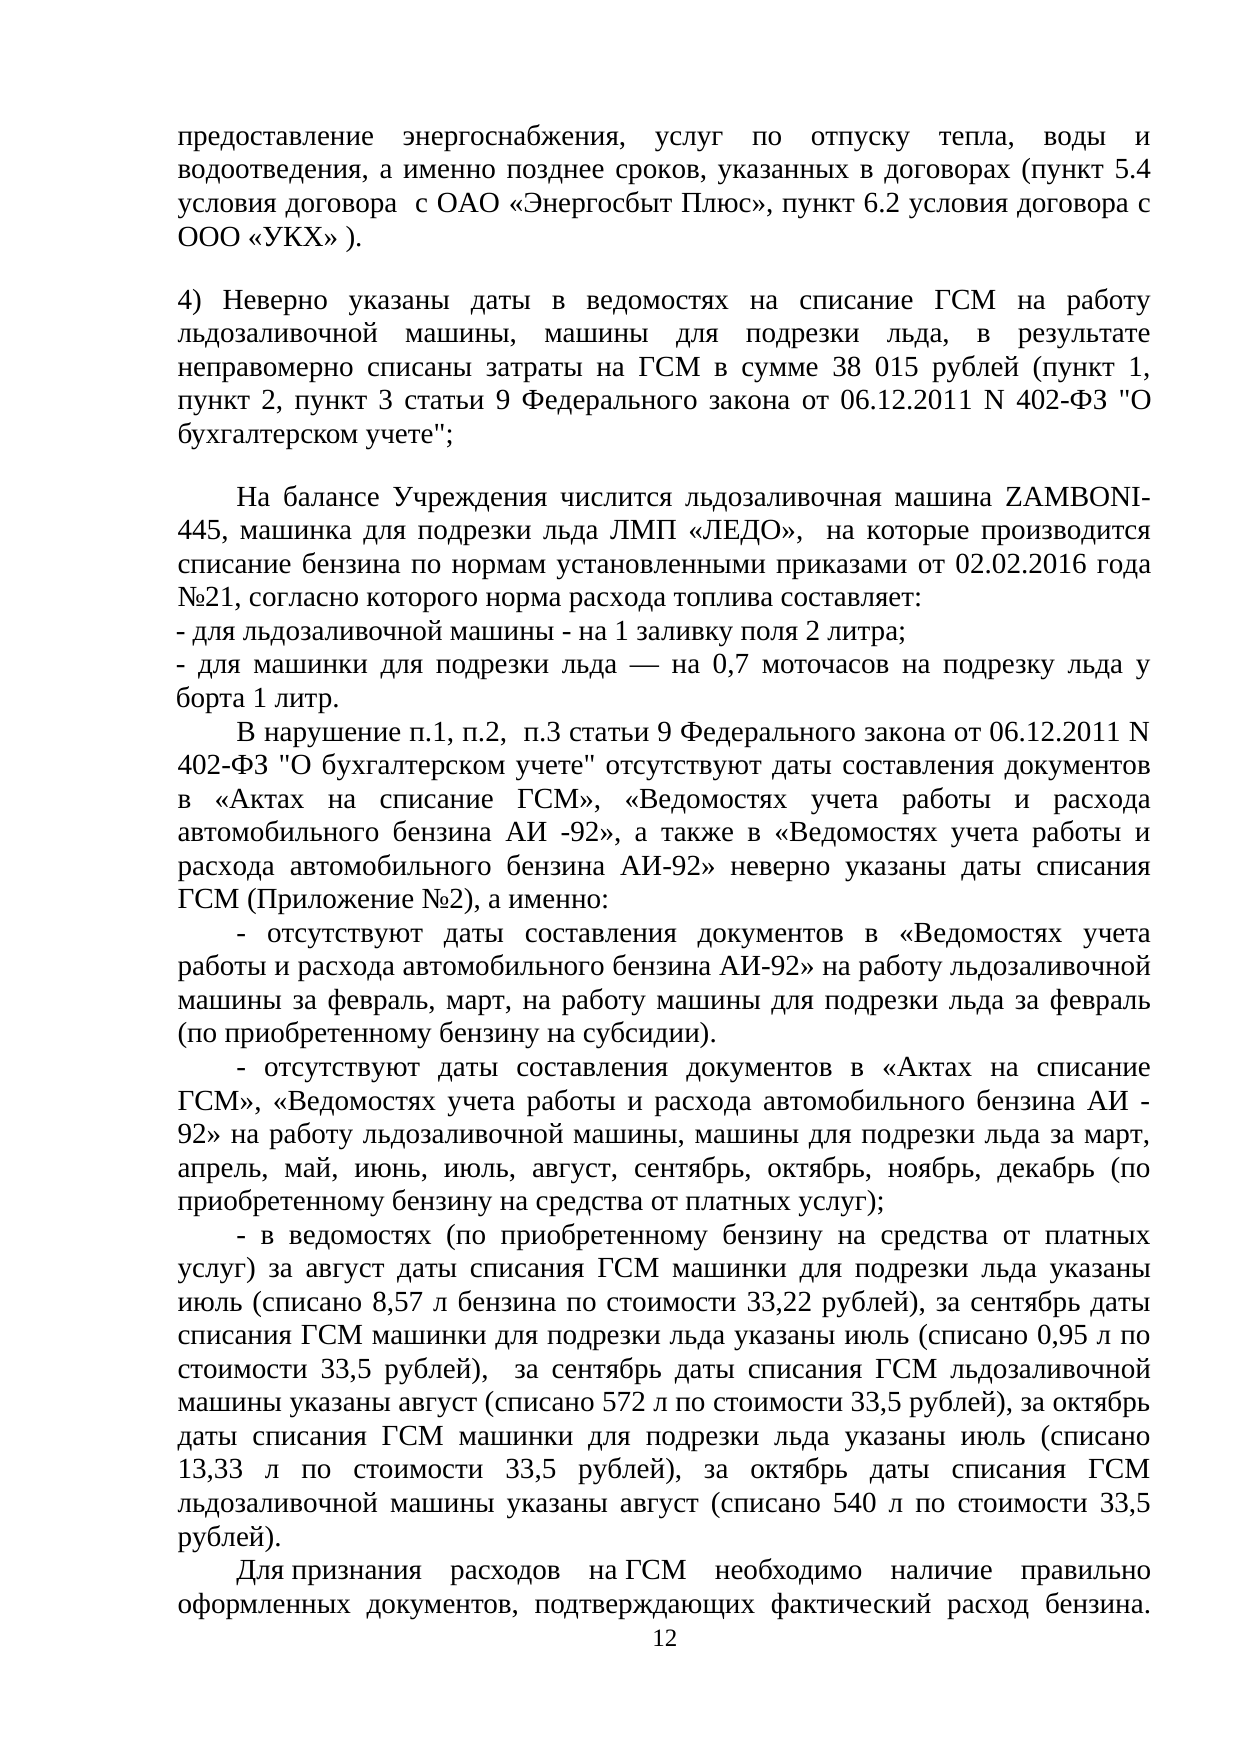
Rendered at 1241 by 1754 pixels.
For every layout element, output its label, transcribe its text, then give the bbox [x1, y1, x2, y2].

text - отсутствуют даты составления документов в «Ведомостях учета работы и расхода автомобильного бензина АИ-92» на работу льдозаливочной машины за февраль, март, на работу машины для подрезки льда за февраль (по приобретенному бензину на субсидии). [177, 915, 1152, 1049]
text - отсутствуют даты составления документов в «Актах на списание ГСМ», «Ведомостях учета работы и расхода автомобильного бензина АИ -92» на работу льдозаливочной машины, машины для подрезки льда за март, апрель, май, июнь, июль, август, сентябрь, октябрь, ноябрь, декабрь (по приобретенному бензину на средства от платных услуг); [177, 1049, 1152, 1217]
text - в ведомостях (по приобретенному бензину на средства от платных услуг) за август даты списания ГСМ машинки для подрезки льда указаны июль (списано 8,57 л бензина по стоимости 33,22 рублей), за сентябрь даты списания ГСМ машинки для подрезки льда указаны июль (списано 0,95 л по стоимости 33,5 рублей), за сентябрь даты списания ГСМ льдозаливочной машины указаны август (списано 572 л по стоимости 33,5 рублей), за октябрь даты списания ГСМ машинки для подрезки льда указаны июль (списано 13,33 л по стоимости 33,5 рублей), за октябрь даты списания ГСМ льдозаливочной машины указаны август (списано 540 л по стоимости 33,5 рублей). [177, 1217, 1152, 1552]
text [177, 1552, 1152, 1619]
text На балансе Учреждения числится льдозаливочная машина ZAMBONI-445, машинка для подрезки льда ЛМП «ЛЕДО», на которые производится списание бензина по нормам установленными приказами от 02.02.2016 года №21, согласно которого норма расхода топлива составляет: [177, 479, 1152, 613]
text - для льдозаливочной машины - на 1 заливку поля 2 литра; [176, 613, 1152, 647]
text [177, 118, 1152, 252]
text В нарушение п.1, п.2, п.3 статьи 9 Федерального закона от 06.12.2011 N 402-ФЗ "О бухгалтерском учете" отсутствуют даты составления документов в «Актах на списание ГСМ», «Ведомостях учета работы и расхода автомобильного бензина АИ -92», а также в «Ведомостях учета работы и расхода автомобильного бензина АИ-92» неверно указаны даты списания ГСМ (Приложение №2), а именно: [177, 714, 1152, 915]
text 4) Неверно указаны даты в ведомостях на списание ГСМ на работу льдозаливочной машины, машины для подрезки льда, в результате неправомерно списаны затраты на ГСМ в сумме 38 015 рублей (пункт 1, пункт 2, пункт 3 статьи 9 Федерального закона от 06.12.2011 N 402-ФЗ "О бухгалтерском учете"; [177, 282, 1152, 449]
text - для машинки для подрезки льда — на 0,7 моточасов на подрезку льда у борта 1 литр. [176, 647, 1152, 714]
